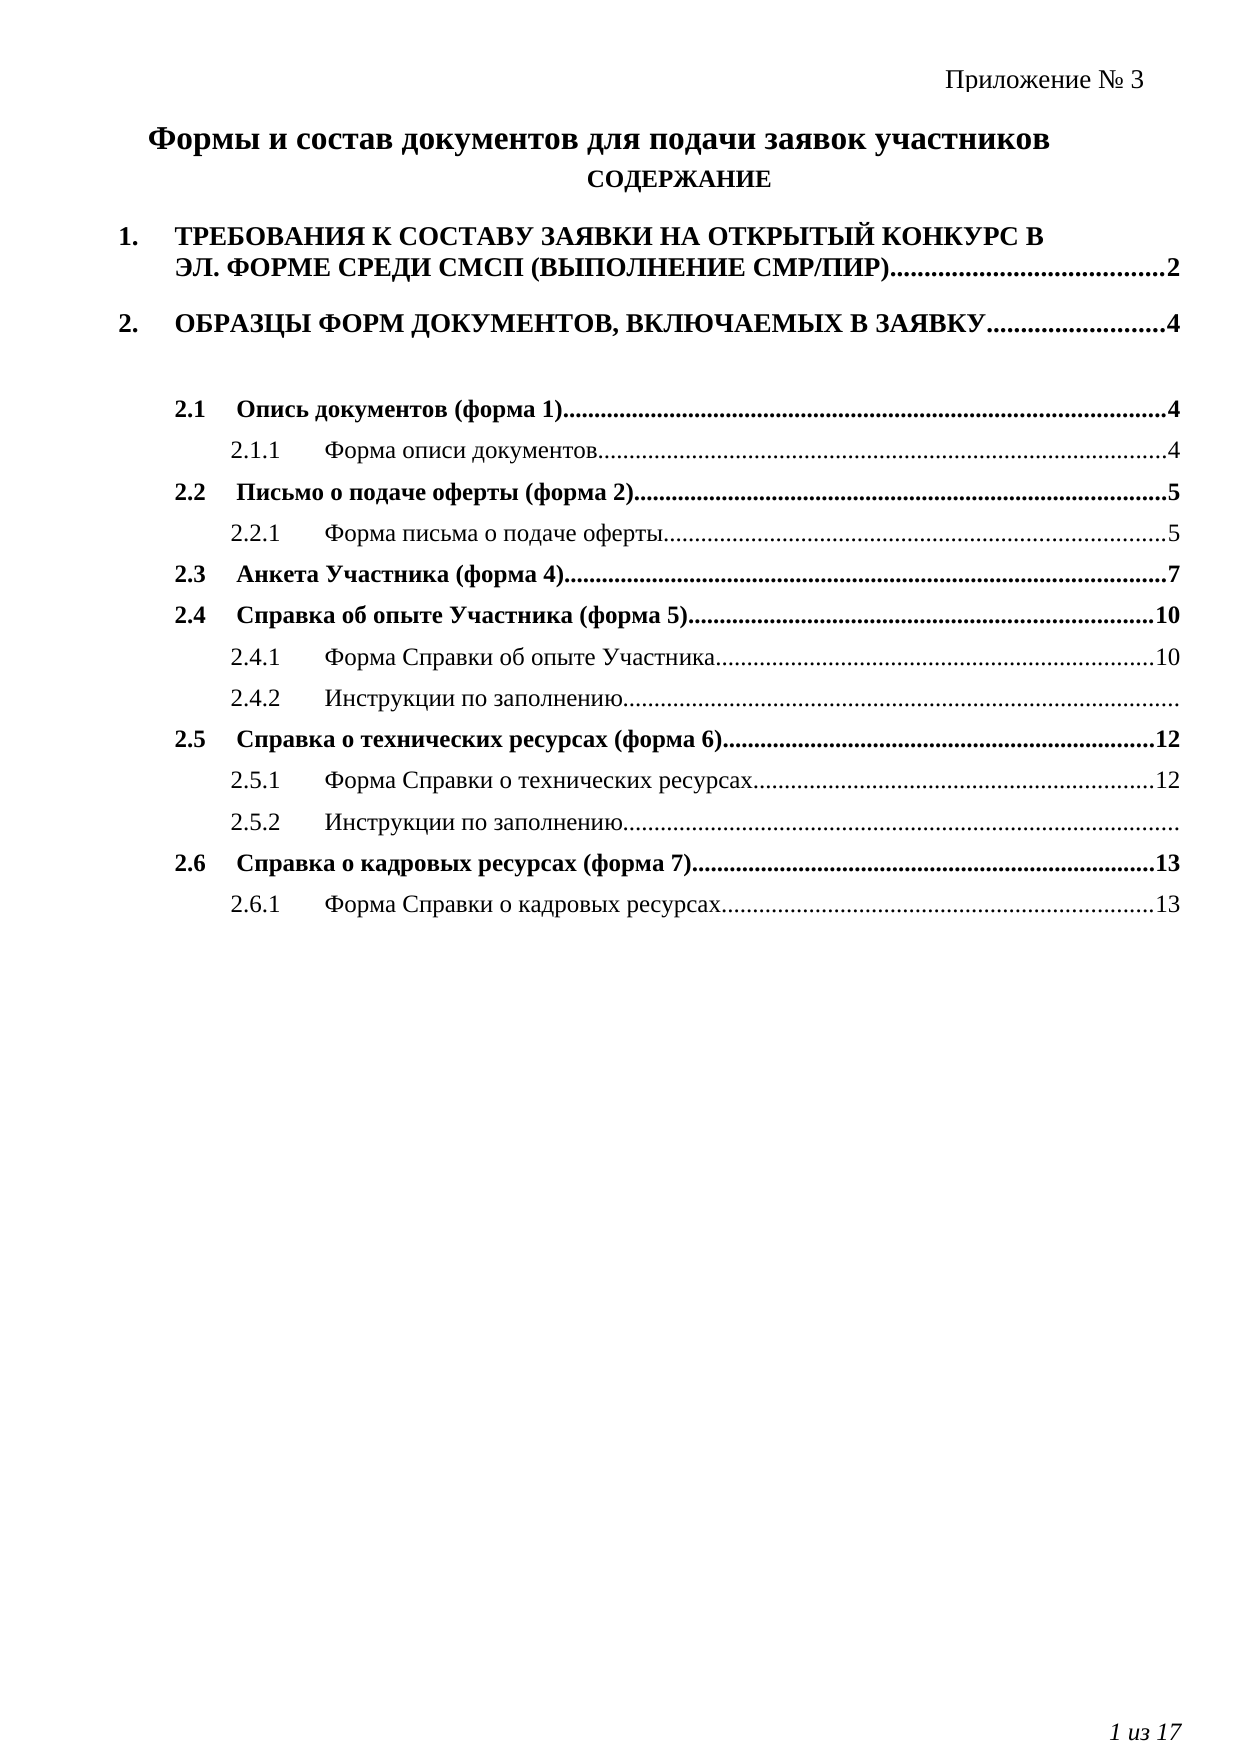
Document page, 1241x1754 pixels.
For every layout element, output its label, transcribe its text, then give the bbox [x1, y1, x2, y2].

text 2.5.1 Форма Справки о технических ресурсах 12 [230, 766, 1063, 794]
text 2.4.2 Инструкции по заполнению [230, 683, 1063, 712]
text 2.5 Справка о технических ресурсах (форма 6) 12 [174, 724, 1093, 753]
text 2. ОБРАЗЦЫ ФОРМ ДОКУМЕНТОВ, ВКЛЮЧАЕМЫХ В ЗАЯВКУ 4 [118, 307, 1063, 338]
text 2.6 Справка о кадровых ресурсах (форма 7) 13 [174, 848, 1093, 877]
text 2.2.1 Форма письма о подаче оферты 5 [230, 518, 1063, 547]
text 1. ТРЕБОВАНИЯ К СОСТАВУ ЗАЯВКИ на Открытый конкурс в эл. форме среди СМСП (Выполнение СМР/ПИР) 2 [118, 220, 1063, 282]
text 2.3 Анкета Участника (форма 4) 7 [174, 559, 1093, 588]
text 2.4.1 Форма Справки об опыте Участника 10 [230, 642, 1063, 671]
text 2.1 Опись документов (форма 1) 4 [174, 394, 1093, 423]
text 2.4 Справка об опыте Участника (форма 5) 10 [174, 601, 1093, 629]
text 2.5.2 Инструкции по заполнению [230, 807, 1063, 836]
text 2.6.1 Форма Справки о кадровых ресурсах 13 [230, 889, 1063, 918]
text 2.1.1 Форма описи документов 4 [230, 436, 1063, 464]
text 2.2 Письмо о подаче оферты (форма 2) 5 [174, 477, 1093, 506]
list Формы и состав документов для подачи заявок участников СОДЕРЖАНИЕ [118, 118, 1181, 195]
